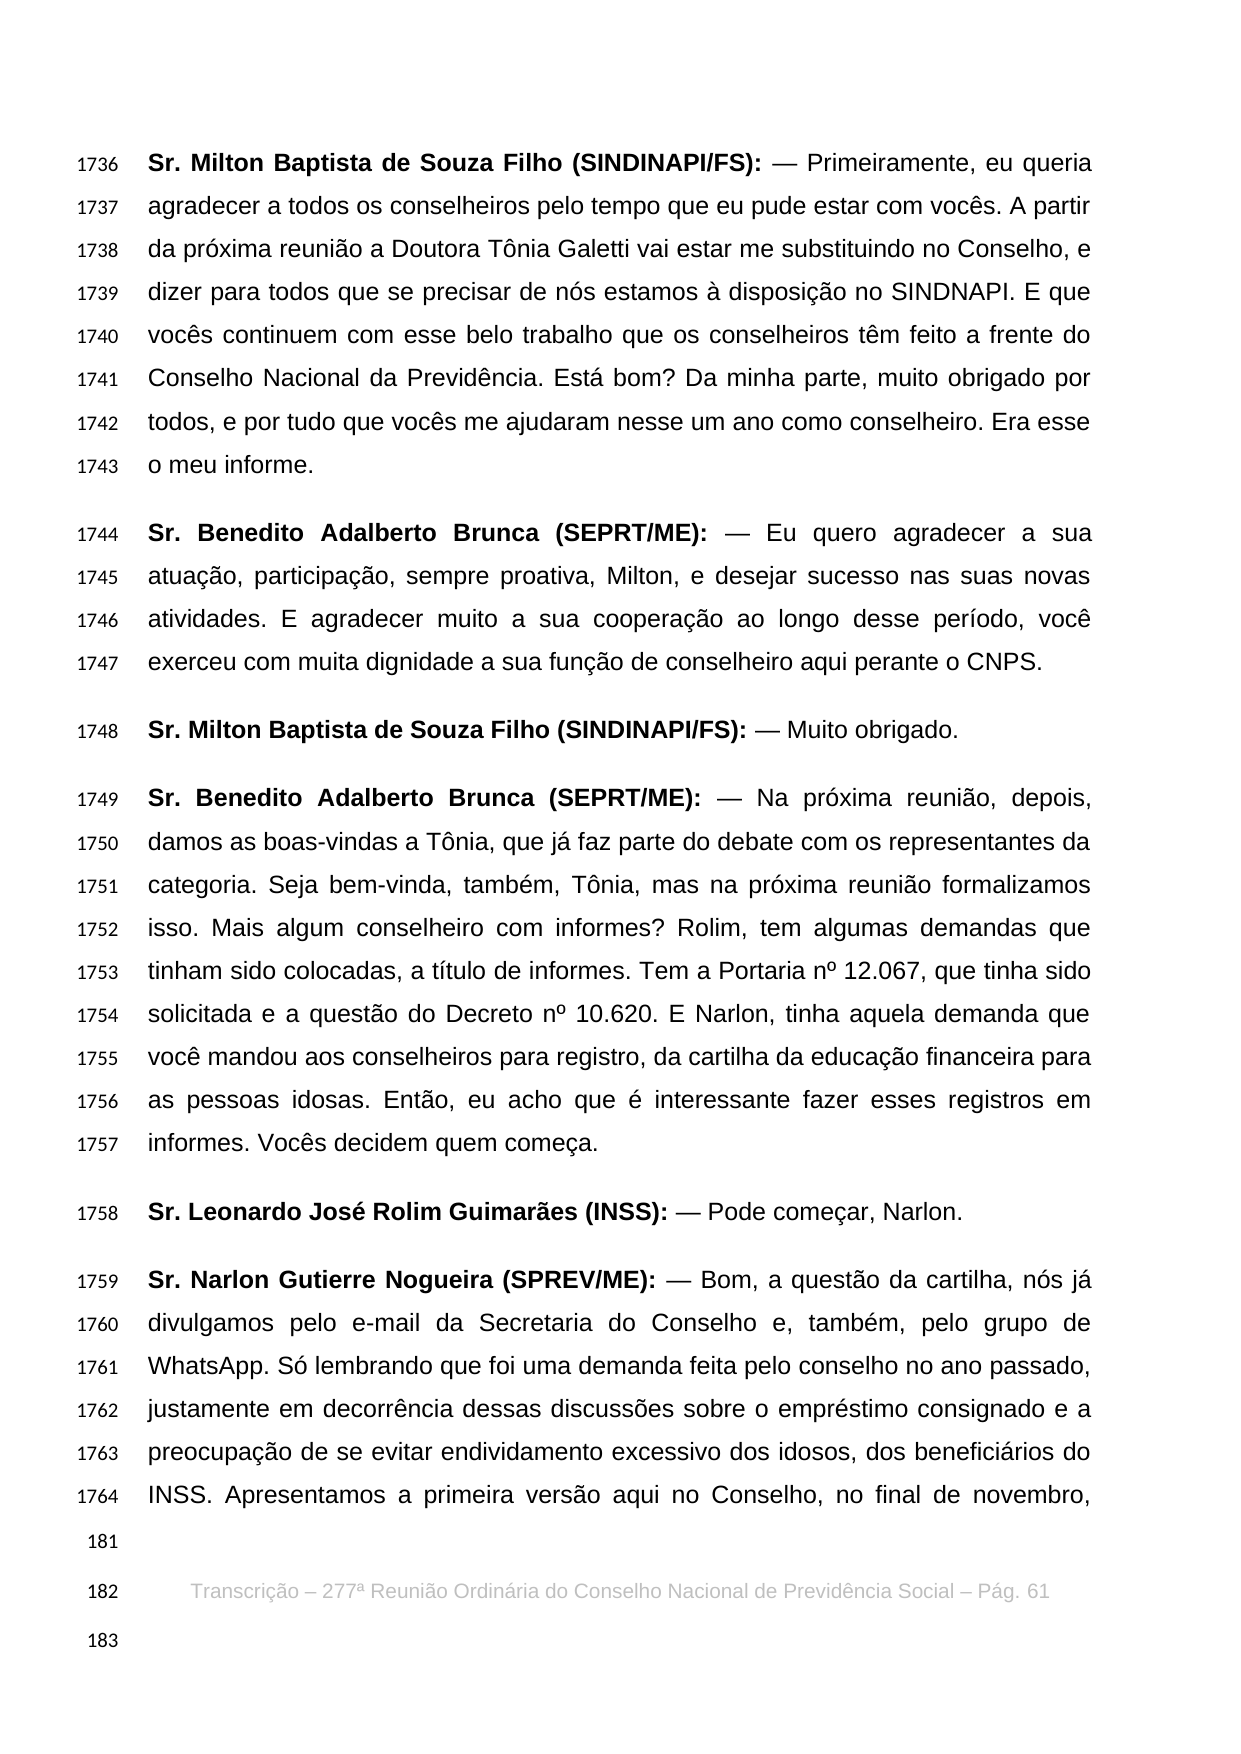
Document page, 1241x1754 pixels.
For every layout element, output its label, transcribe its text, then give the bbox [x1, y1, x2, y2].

text Sr. Benedito Adalberto Brunca (SEPRT/ME): — Na próxima reunião, depois, damos as boas-vindas a Tônia, que já faz parte do debate com os representantes da categoria. Seja bem-vinda, também, Tônia, mas na próxima reunião formalizamos isso. Mais algum conselheiro com informes? Rolim, tem algumas demandas que tinham sido colocadas, a título de informes. Tem a Portaria nº 12.067, que tinha sido solicitada e a questão do Decreto nº 10.620. E Narlon, tinha aquela demanda que você mandou aos conselheiros para registro, da cartilha da educação financeira para as pessoas idosas. Então, eu acho que é interessante fazer esses registros em informes. Vocês decidem quem começa. [148, 783, 1092, 1157]
text Sr. Benedito Adalberto Brunca (SEPRT/ME): — Eu quero agradecer a sua atuação, participação, sempre proativa, Milton, e desejar sucesso nas suas novas atividades. E agradecer muito a sua cooperação ao longo desse período, você exerceu com muita dignidade a sua função de conselheiro aqui perante o CNPS. [148, 518, 1092, 676]
text Sr. Milton Baptista de Souza Filho (SINDINAPI/FS): — Muito obrigado. [148, 715, 1092, 744]
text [148, 1264, 1092, 1509]
text Sr. Milton Baptista de Souza Filho (SINDINAPI/FS): — Primeiramente, eu queria agradecer a todos os conselheiros pelo tempo que eu pude estar com vocês. A partir da próxima reunião a Doutora Tônia Galetti vai estar me substituindo no Conselho, e dizer para todos que se precisar de nós estamos à disposição no SINDNAPI. E que vocês continuem com esse belo trabalho que os conselheiros têm feito a frente do Conselho Nacional da Previdência. Está bom? Da minha parte, muito obrigado por todos, e por tudo que vocês me ajudaram nesse um ano como conselheiro. Era esse o meu informe. [148, 148, 1092, 478]
text Sr. Leonardo José Rolim Guimarães (INSS): — Pode começar, Narlon. [148, 1196, 1092, 1225]
